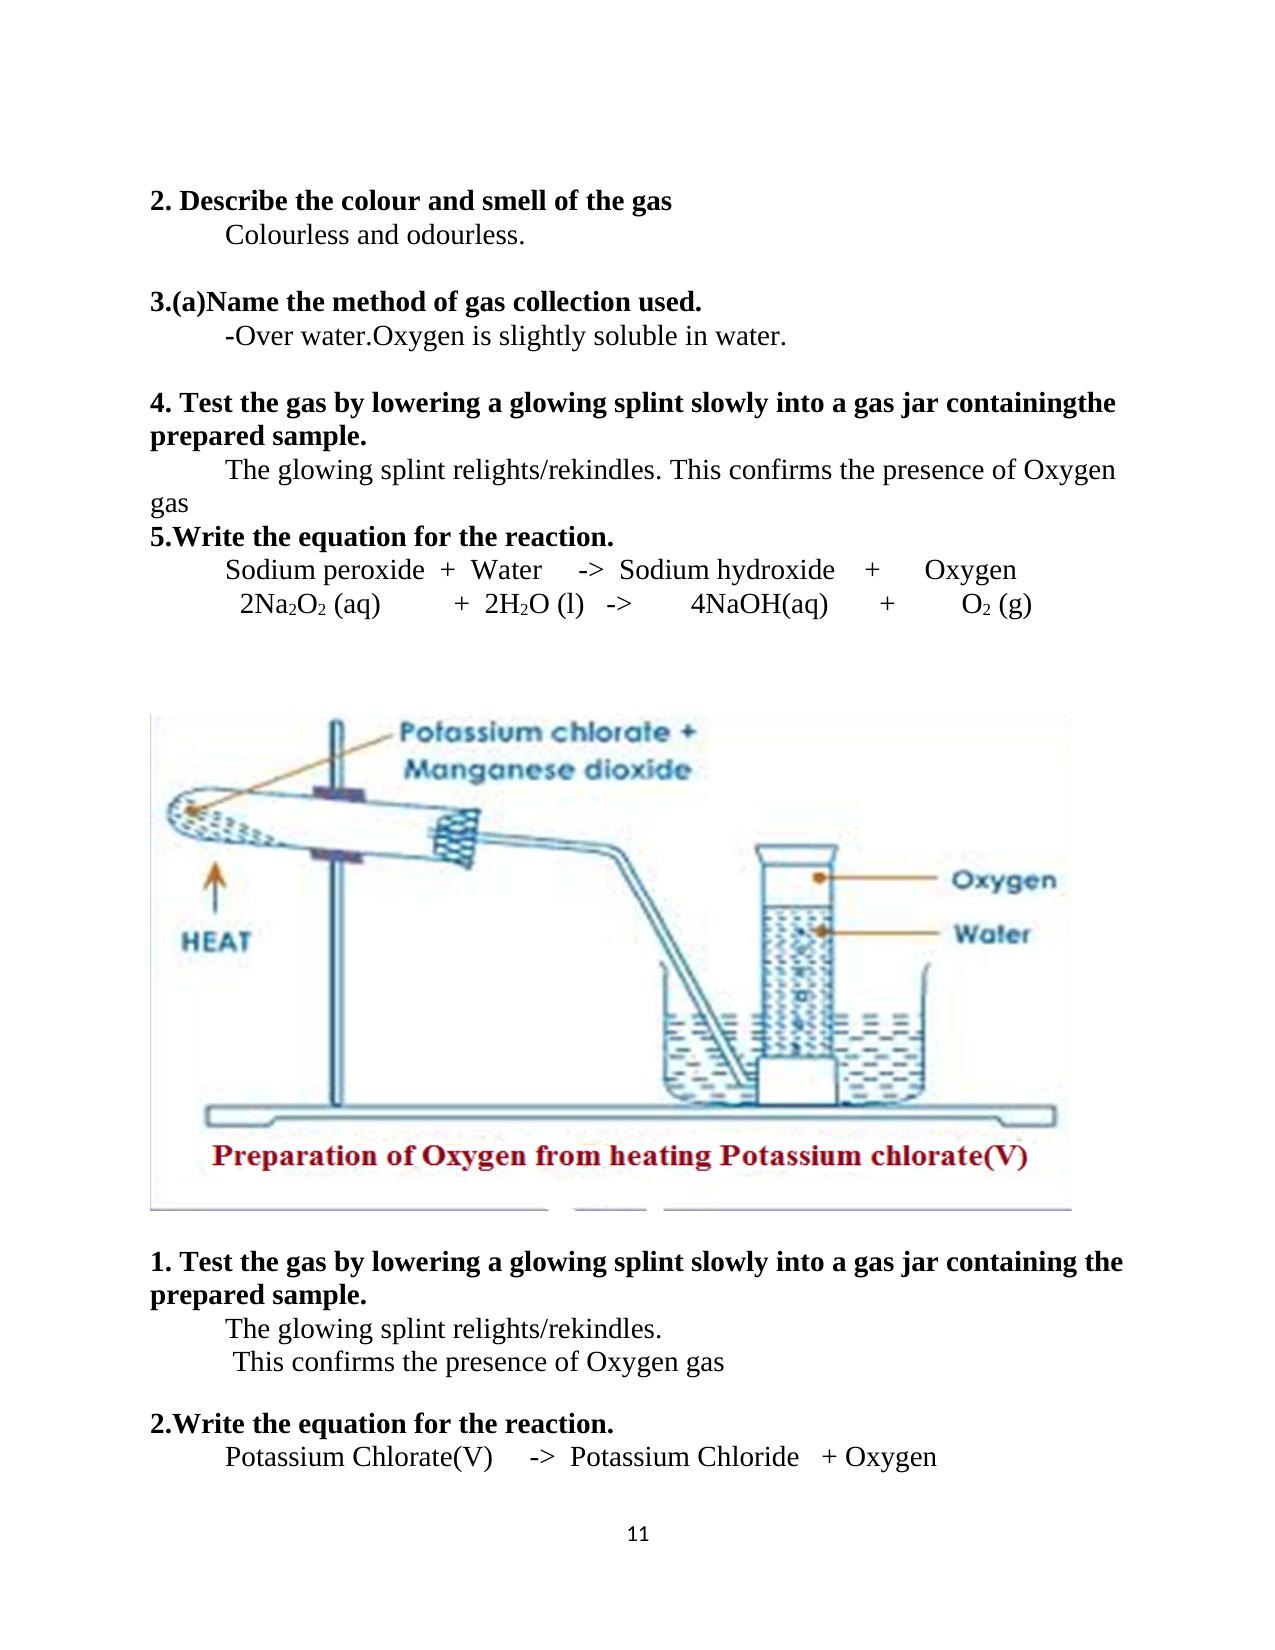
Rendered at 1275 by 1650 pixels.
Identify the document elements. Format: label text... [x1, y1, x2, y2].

picture [150, 714, 1072, 1211]
text 2.Write the equation for the reaction. [150, 1406, 1125, 1439]
text Potassium Chlorate(V) -> Potassium Chloride + Oxygen [150, 1439, 1125, 1473]
text The glowing splint relights/rekindles. This confirms the presence of Oxygen gas [150, 452, 1125, 519]
text The glowing splint relights/rekindles. [150, 1311, 1125, 1344]
text 5.Write the equation for the reaction. [150, 519, 1125, 552]
text 3.(a)Name the method of gas collection used. [150, 284, 1125, 318]
text 2. Describe the colour and smell of the gas [150, 183, 1125, 217]
text Sodium peroxide + Water -> Sodium hydroxide + Oxygen [150, 552, 1125, 586]
text Colourless and odourless. [150, 217, 1125, 251]
text This confirms the presence of Oxygen gas [150, 1344, 1125, 1378]
text 4. Test the gas by lowering a glowing splint slowly into a gas jar containingthe prepared sample. [150, 385, 1125, 452]
text -Over water.Oxygen is slightly soluble in water. [150, 318, 1125, 351]
text 2Na2O2 (aq) + 2H2O (l) -> 4NaOH(aq) + O2 (g) [150, 586, 1125, 619]
text 1. Test the gas by lowering a glowing splint slowly into a gas jar containing the prepared sample. [150, 1244, 1125, 1311]
